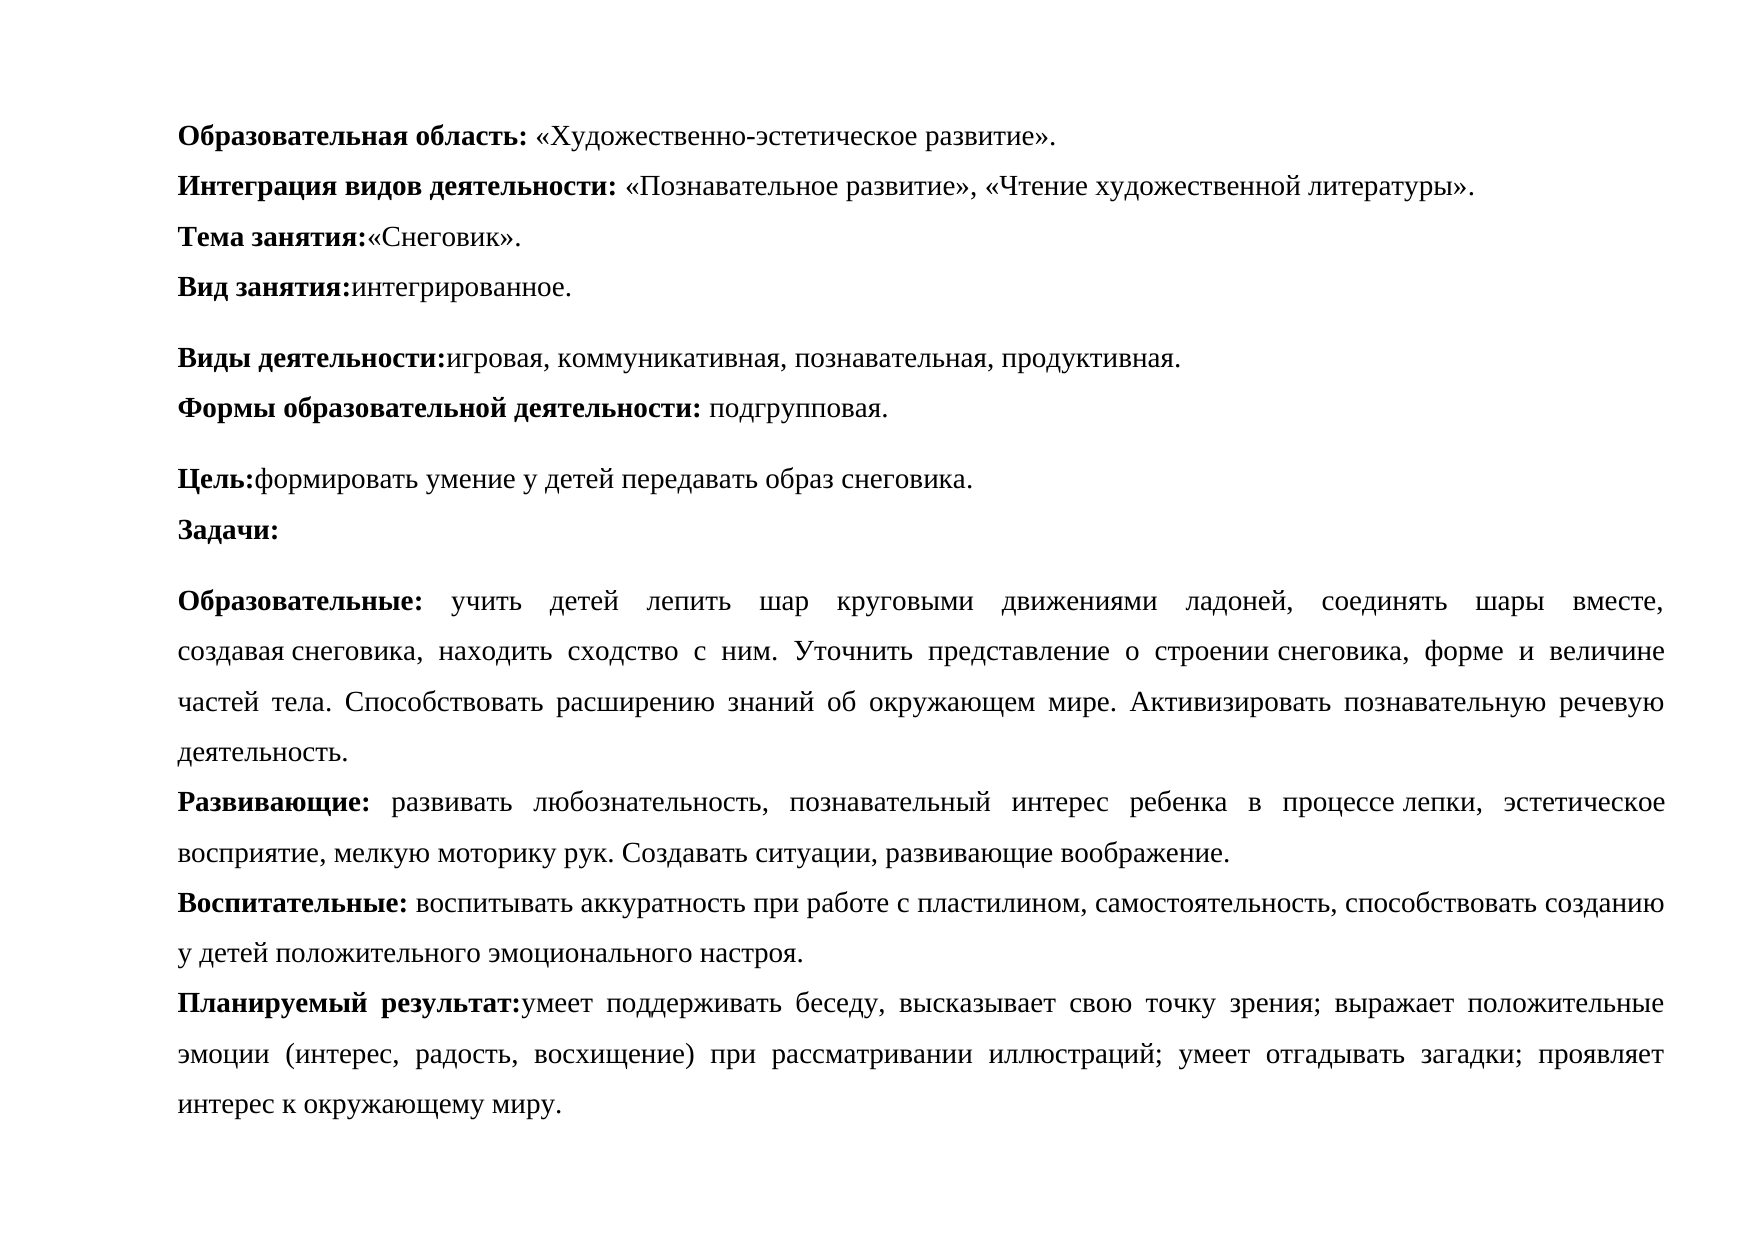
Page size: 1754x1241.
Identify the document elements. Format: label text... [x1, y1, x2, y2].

text Задачи: [177, 512, 1665, 546]
text Развивающие: развивать любознательность, познавательный интерес ребенка в процессе лепки, эстетическое восприятие, мелкую моторику рук. Создавать ситуации, развивающие воображение. [177, 784, 1665, 868]
text Образовательные: учить детей лепить шар круговыми движениями ладоней, соединять шары вместе, создавая снеговика, находить сходство с ним. Уточнить представление о строении снеговика, форме и величине частей тела. Способствовать расширению знаний об окружающем мире. Активизировать познавательную речевую деятельность. [177, 583, 1665, 768]
text Образовательная область: «Художественно-эстетическое развитие». [177, 118, 1665, 152]
text Интеграция видов деятельности: «Познавательное развитие», «Чтение художественной литературы». [177, 168, 1665, 202]
text Планируемый результат:умеет поддерживать беседу, высказывает свою точку зрения; выражает положительные эмоции (интерес, радость, восхищение) при рассматривании иллюстраций; умеет отгадывать загадки; проявляет интерес к окружающему миру. [177, 986, 1665, 1120]
text Воспитательные: воспитывать аккуратность при работе с пластилином, самостоятельность, способствовать созданию у детей положительного эмоционального настроя. [177, 885, 1665, 969]
text Формы образовательной деятельности: подгрупповая. [177, 391, 1665, 424]
text Вид занятия:интегрированное. [177, 269, 1665, 303]
text Цель:формировать умение у детей передавать образ снеговика. [177, 462, 1665, 495]
text Тема занятия:«Снеговик». [177, 219, 1665, 252]
text Виды деятельности:игровая, коммуникативная, познавательная, продуктивная. [177, 340, 1665, 374]
